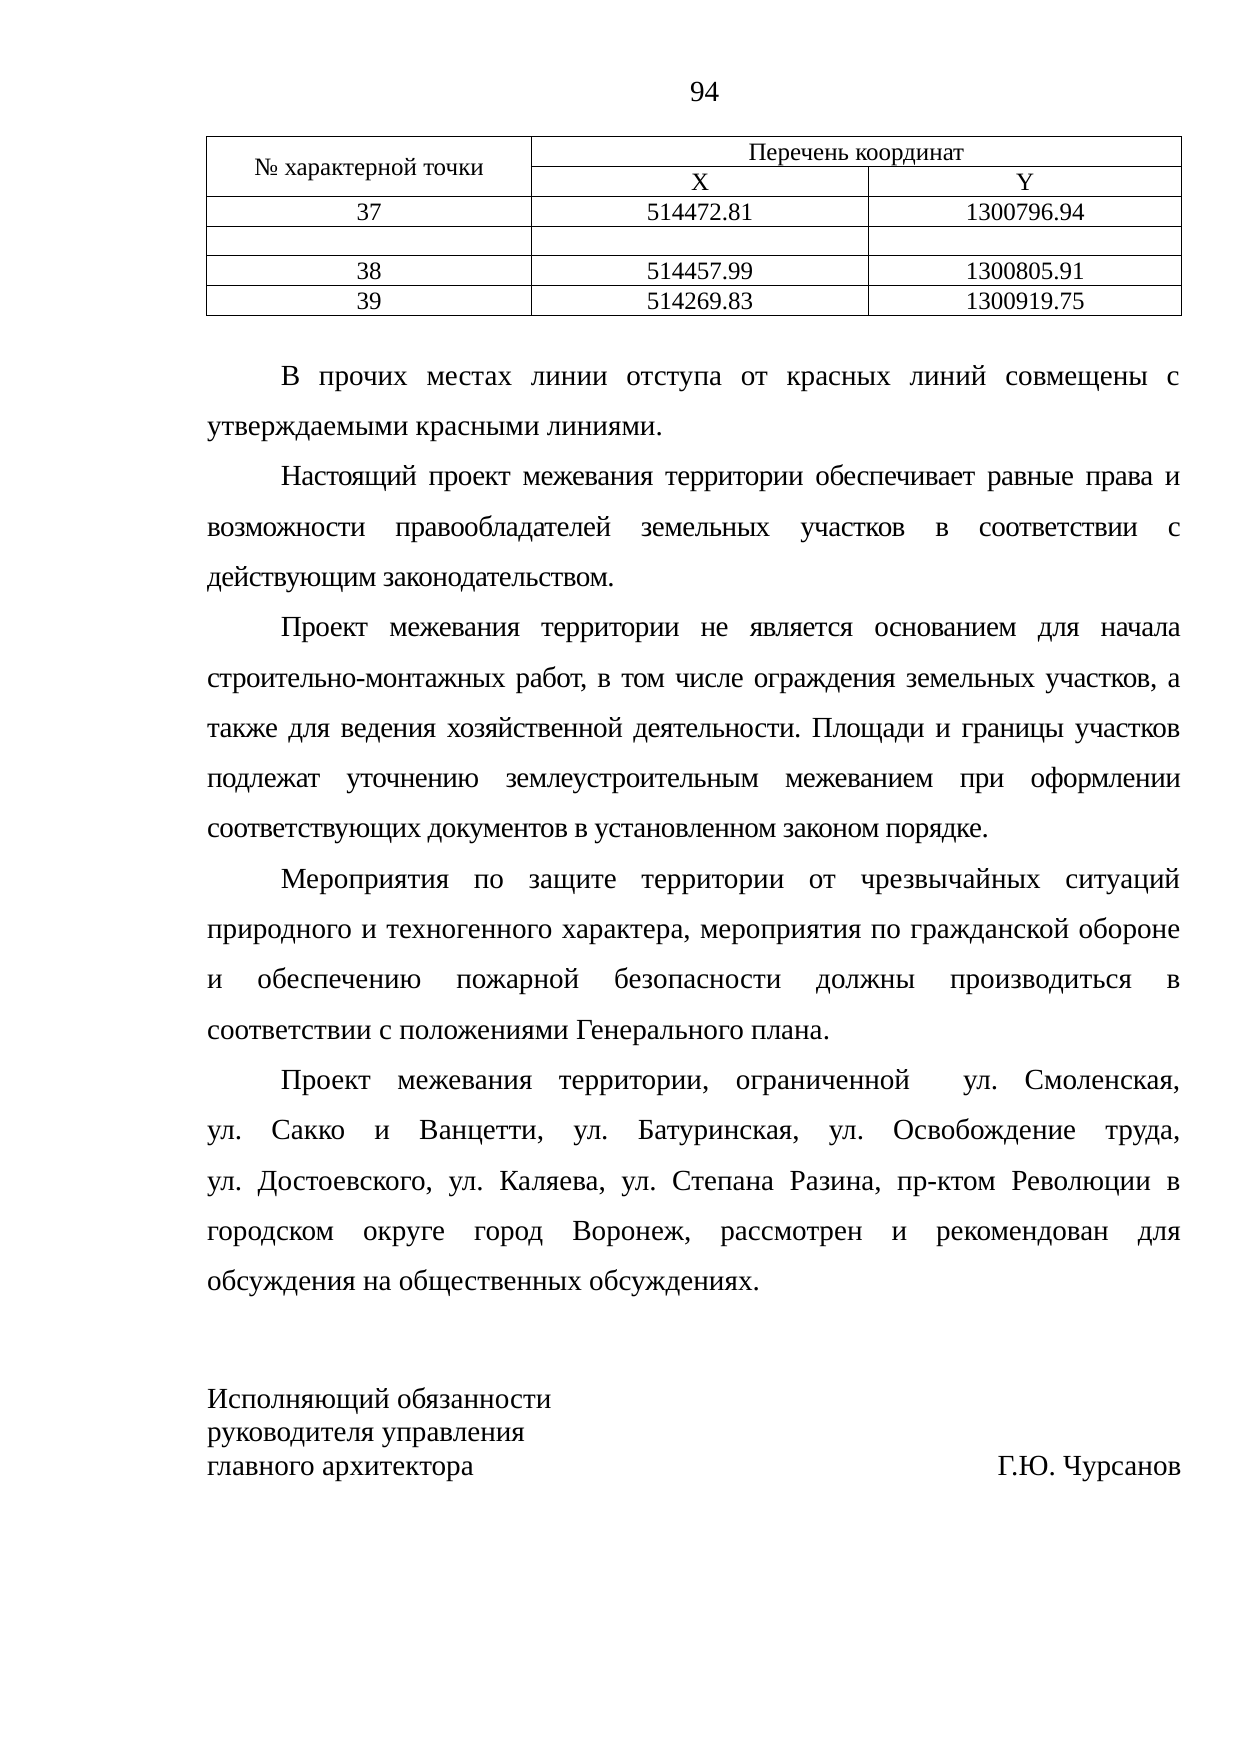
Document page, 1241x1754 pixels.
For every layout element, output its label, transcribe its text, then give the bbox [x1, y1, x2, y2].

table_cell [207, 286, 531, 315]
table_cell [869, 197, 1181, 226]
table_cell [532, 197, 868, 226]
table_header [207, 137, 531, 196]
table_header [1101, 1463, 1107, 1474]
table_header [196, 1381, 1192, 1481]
text Проект межевания территории не является основанием для начала строительно-монтажных работ, в том числе ограждения земельных участков, а также для ведения хозяйственной деятельности. Площади и границы участков подлежат уточнению землеустроительным межеванием при оформлении соответствующих документов в установленном законом порядке. [207, 609, 1181, 844]
text Проект межевания территории, ограниченной ул. Смоленская, ул. Сакко и Ванцетти, ул. Батуринская, ул. Освобождение труда, ул. Достоевского, ул. Каляева, ул. Степана Разина, пр-ктом Революции в городском округе город Воронеж, рассмотрен и рекомендован для обсуждения на общественных обсуждениях. [207, 1062, 1181, 1297]
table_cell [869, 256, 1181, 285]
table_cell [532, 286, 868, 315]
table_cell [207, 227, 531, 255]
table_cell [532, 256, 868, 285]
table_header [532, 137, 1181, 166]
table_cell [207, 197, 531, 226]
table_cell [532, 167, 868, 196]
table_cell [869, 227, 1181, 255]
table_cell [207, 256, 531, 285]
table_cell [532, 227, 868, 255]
text Мероприятия по защите территории от чрезвычайных ситуаций природного и техногенного характера, мероприятия по гражданской обороне и обеспечению пожарной безопасности должны производиться в соответствии с положениями Генерального плана. [207, 861, 1181, 1045]
text В прочих местах линии отступа от красных линий совмещены с утверждаемыми красными линиями. [207, 358, 1181, 442]
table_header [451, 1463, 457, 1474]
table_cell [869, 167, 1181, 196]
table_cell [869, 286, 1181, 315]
text Настоящий проект межевания территории обеспечивает равные права и возможности правообладателей земельных участков в соответствии с действующим законодательством. [207, 458, 1181, 593]
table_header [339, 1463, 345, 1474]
